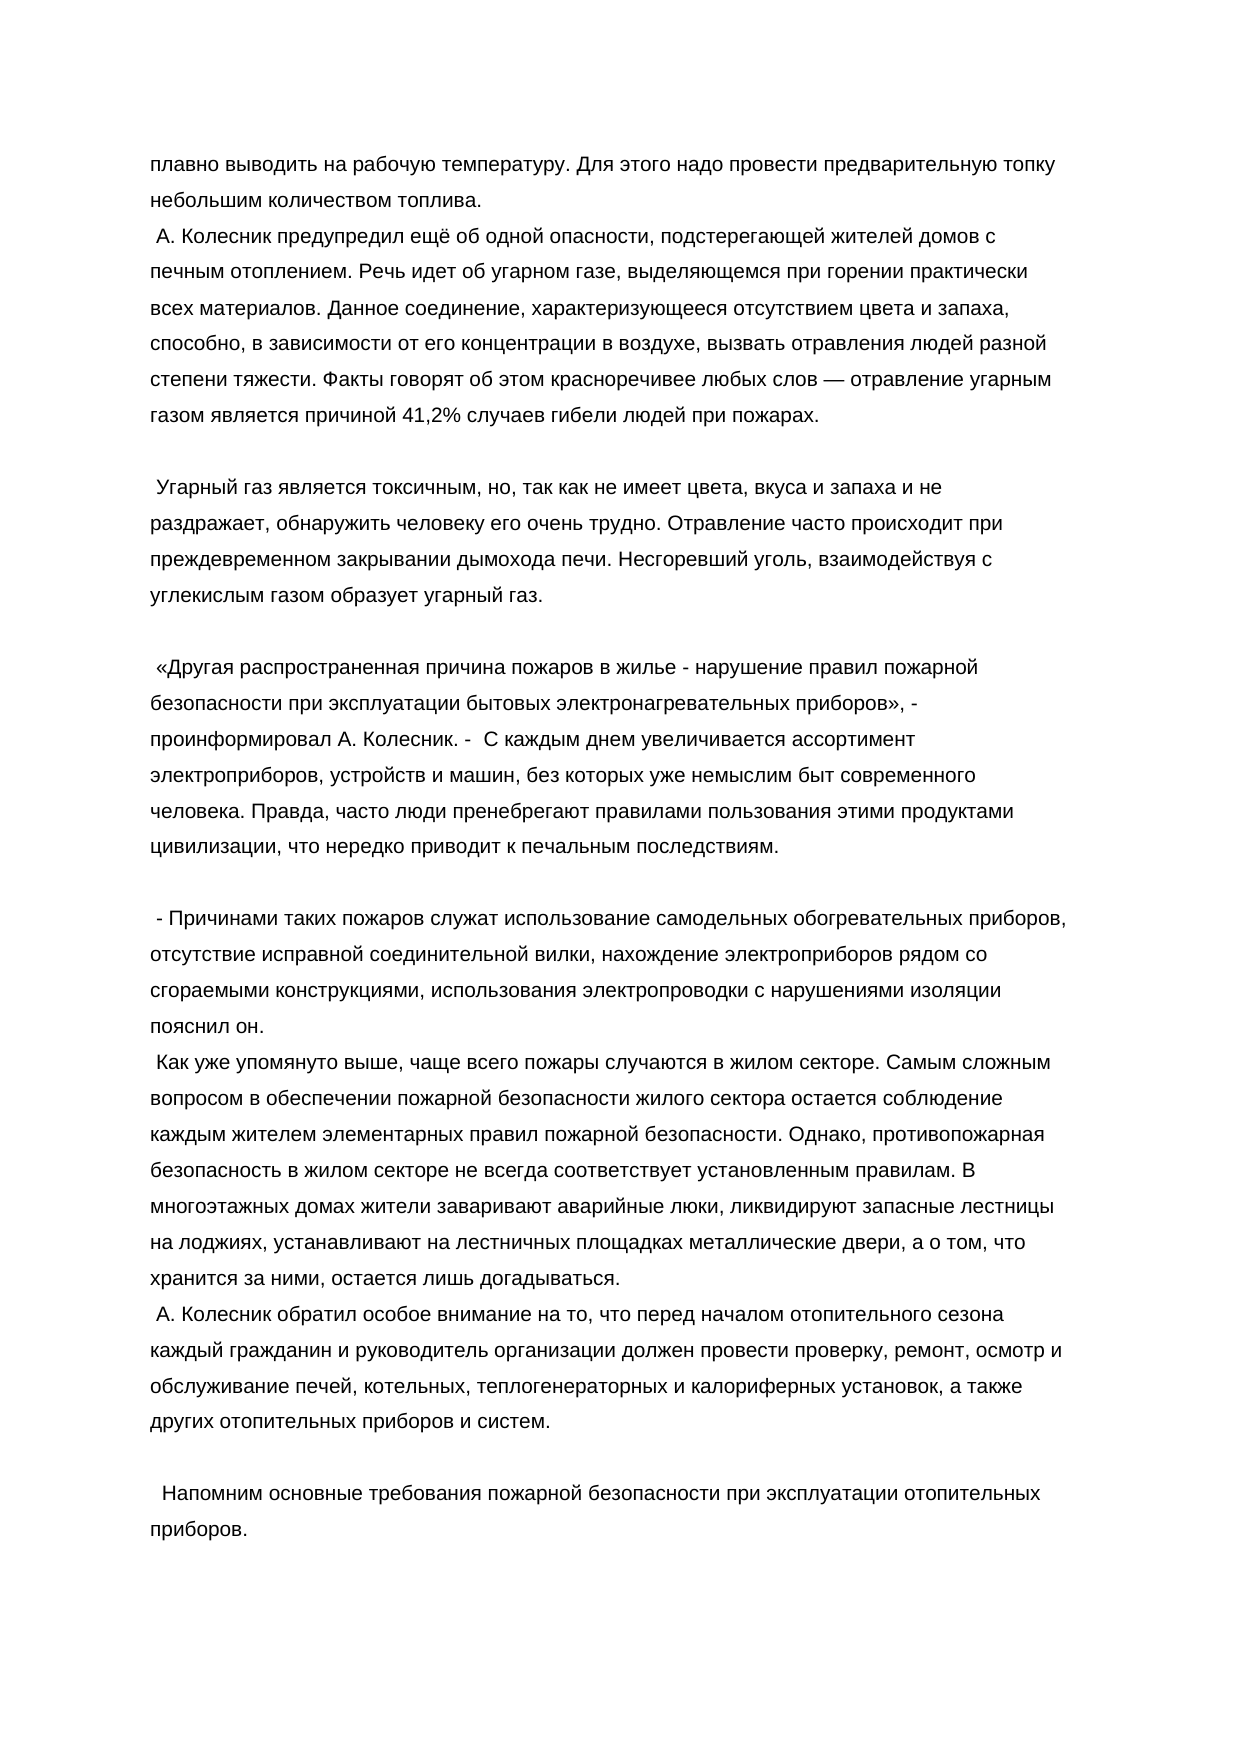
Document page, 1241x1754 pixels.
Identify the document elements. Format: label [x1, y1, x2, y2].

table_cell [140, 150, 1078, 1577]
